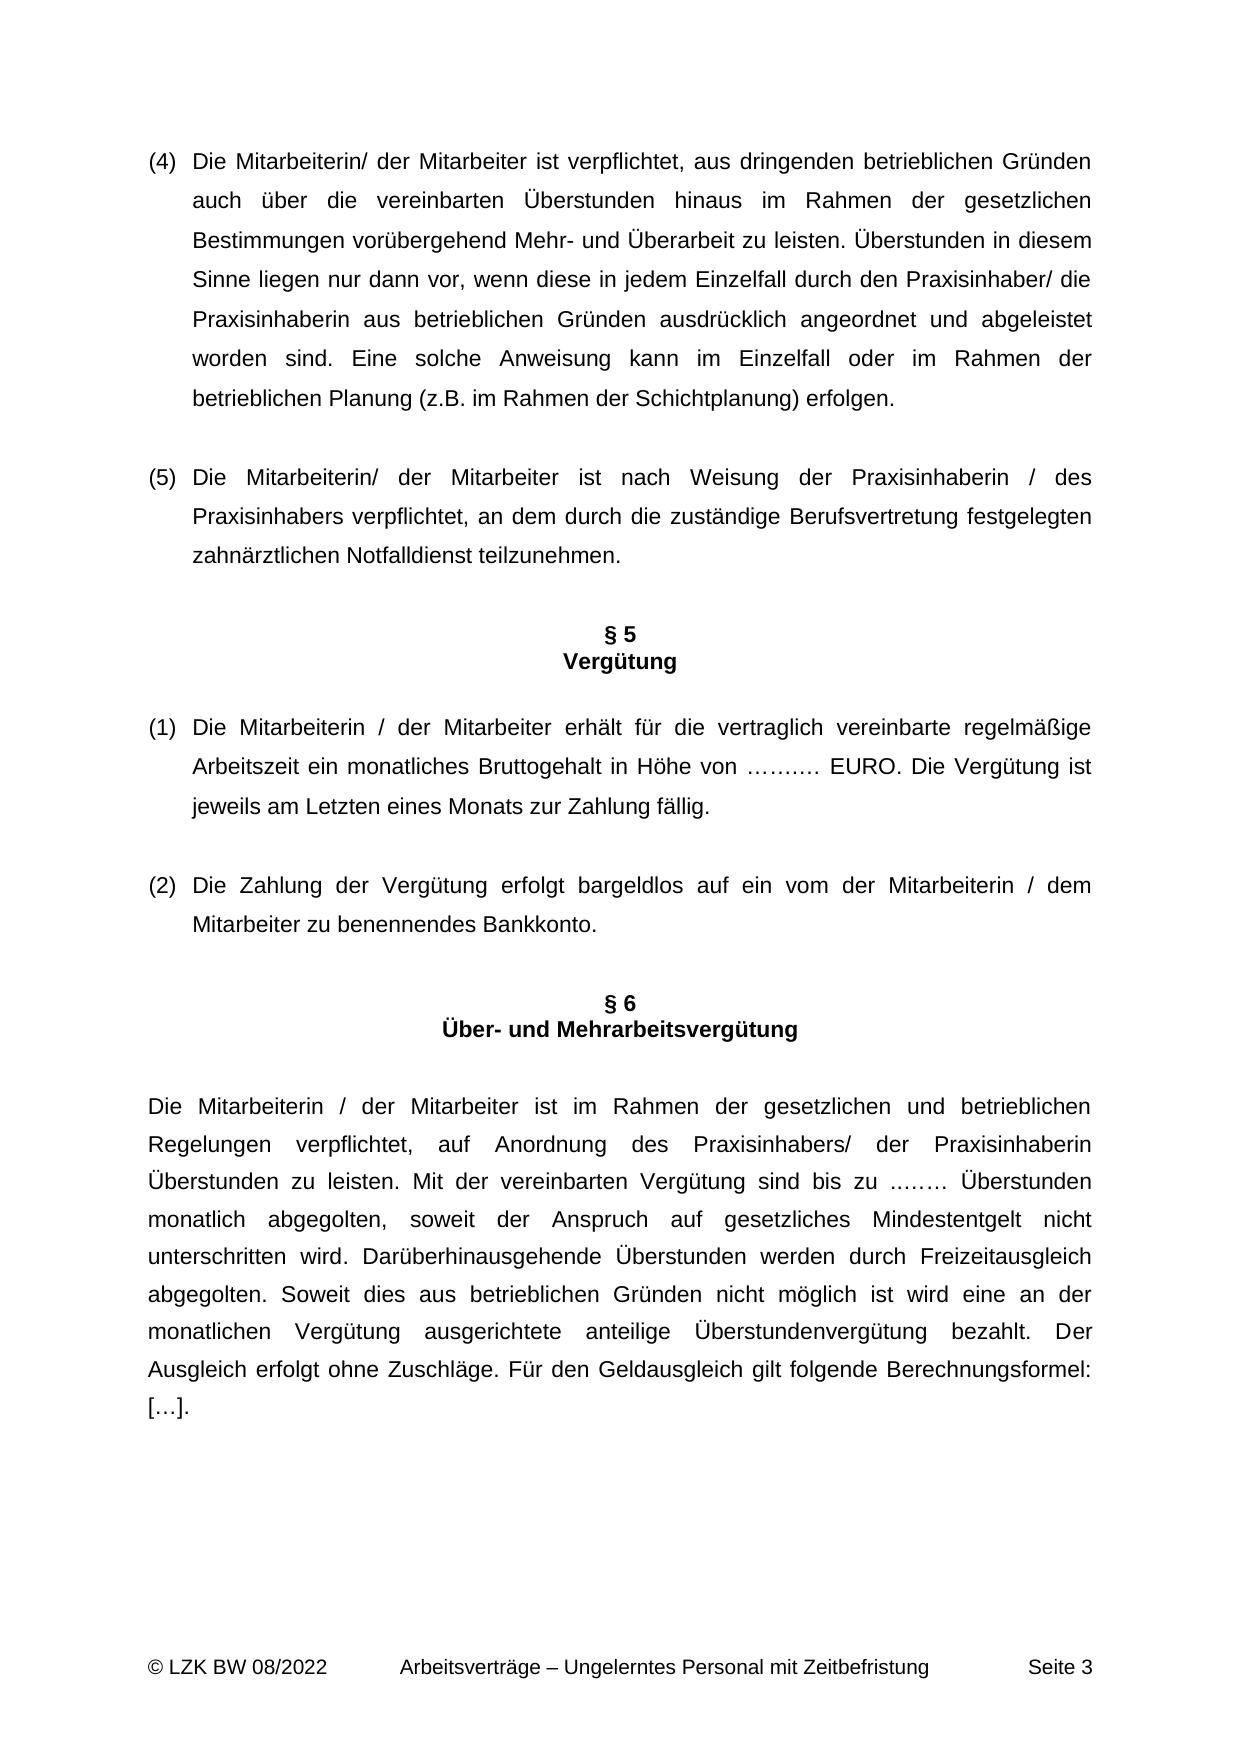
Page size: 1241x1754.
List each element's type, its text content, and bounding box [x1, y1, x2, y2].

text Über- und Mehrarbeitsvergütung [148, 1016, 1092, 1043]
list Die Mitarbeiterin/ der Mitarbeiter ist verpflichtet, aus dringenden betrieblichen Gründen auch über die vereinbarten Überstunden hinaus im Rahmen der gesetzlichen Bestimmungen vorübergehend Mehr- und Überarbeit zu leisten. Überstunden in diesem Sinne liegen nur dann vor, wenn diese in jedem Einzelfall durch den Praxisinhaber/ die Praxisinhaberin aus betrieblichen Gründen ausdrücklich angeordnet und abgeleistet worden sind. Eine solche Anweisung kann im Einzelfall oder im Rahmen der betrieblichen Planung (z.B. im Rahmen der Schichtplanung) erfolgen. [148, 148, 1092, 411]
text § 5 [148, 621, 1092, 648]
list Die Mitarbeiterin/ der Mitarbeiter ist nach Weisung der Praxisinhaberin / des Praxisinhabers verpflichtet, an dem durch die zuständige Berufsvertretung festgelegten zahnärztlichen Notfalldienst teilzunehmen. [148, 463, 1092, 569]
list Die Zahlung der Vergütung erfolgt bargeldlos auf ein vom der Mitarbeiterin / dem Mitarbeiter zu benennendes Bankkonto. [148, 872, 1092, 937]
text Vergütung [148, 648, 1092, 674]
text § 6 [148, 990, 1092, 1016]
list Die Mitarbeiterin / der Mitarbeiter erhält für die vertraglich vereinbarte regelmäßige Arbeitszeit ein monatliches Bruttogehalt in Höhe von …….… EURO. Die Vergütung ist jeweils am Letzten eines Monats zur Zahlung fällig. [148, 714, 1092, 819]
text Die Mitarbeiterin / der Mitarbeiter ist im Rahmen der gesetzlichen und betrieblichen Regelungen verpflichtet, auf Anordnung des Praxisinhabers/ der Praxisinhaberin Überstunden zu leisten. Mit der vereinbarten Vergütung sind bis zu ..…… Überstunden monatlich abgegolten, soweit der Anspruch auf gesetzliches Mindestentgelt nicht unterschritten wird. Darüberhinausgehende Überstunden werden durch Freizeitausgleich abgegolten. Soweit dies aus betrieblichen Gründen nicht möglich ist wird eine an der monatlichen Vergütung ausgerichtete anteilige Überstundenvergütung bezahlt. Der Ausgleich erfolgt ohne Zuschläge. Für den Geldausgleich gilt folgende Berechnungsformel: […]. [148, 1082, 1092, 1420]
